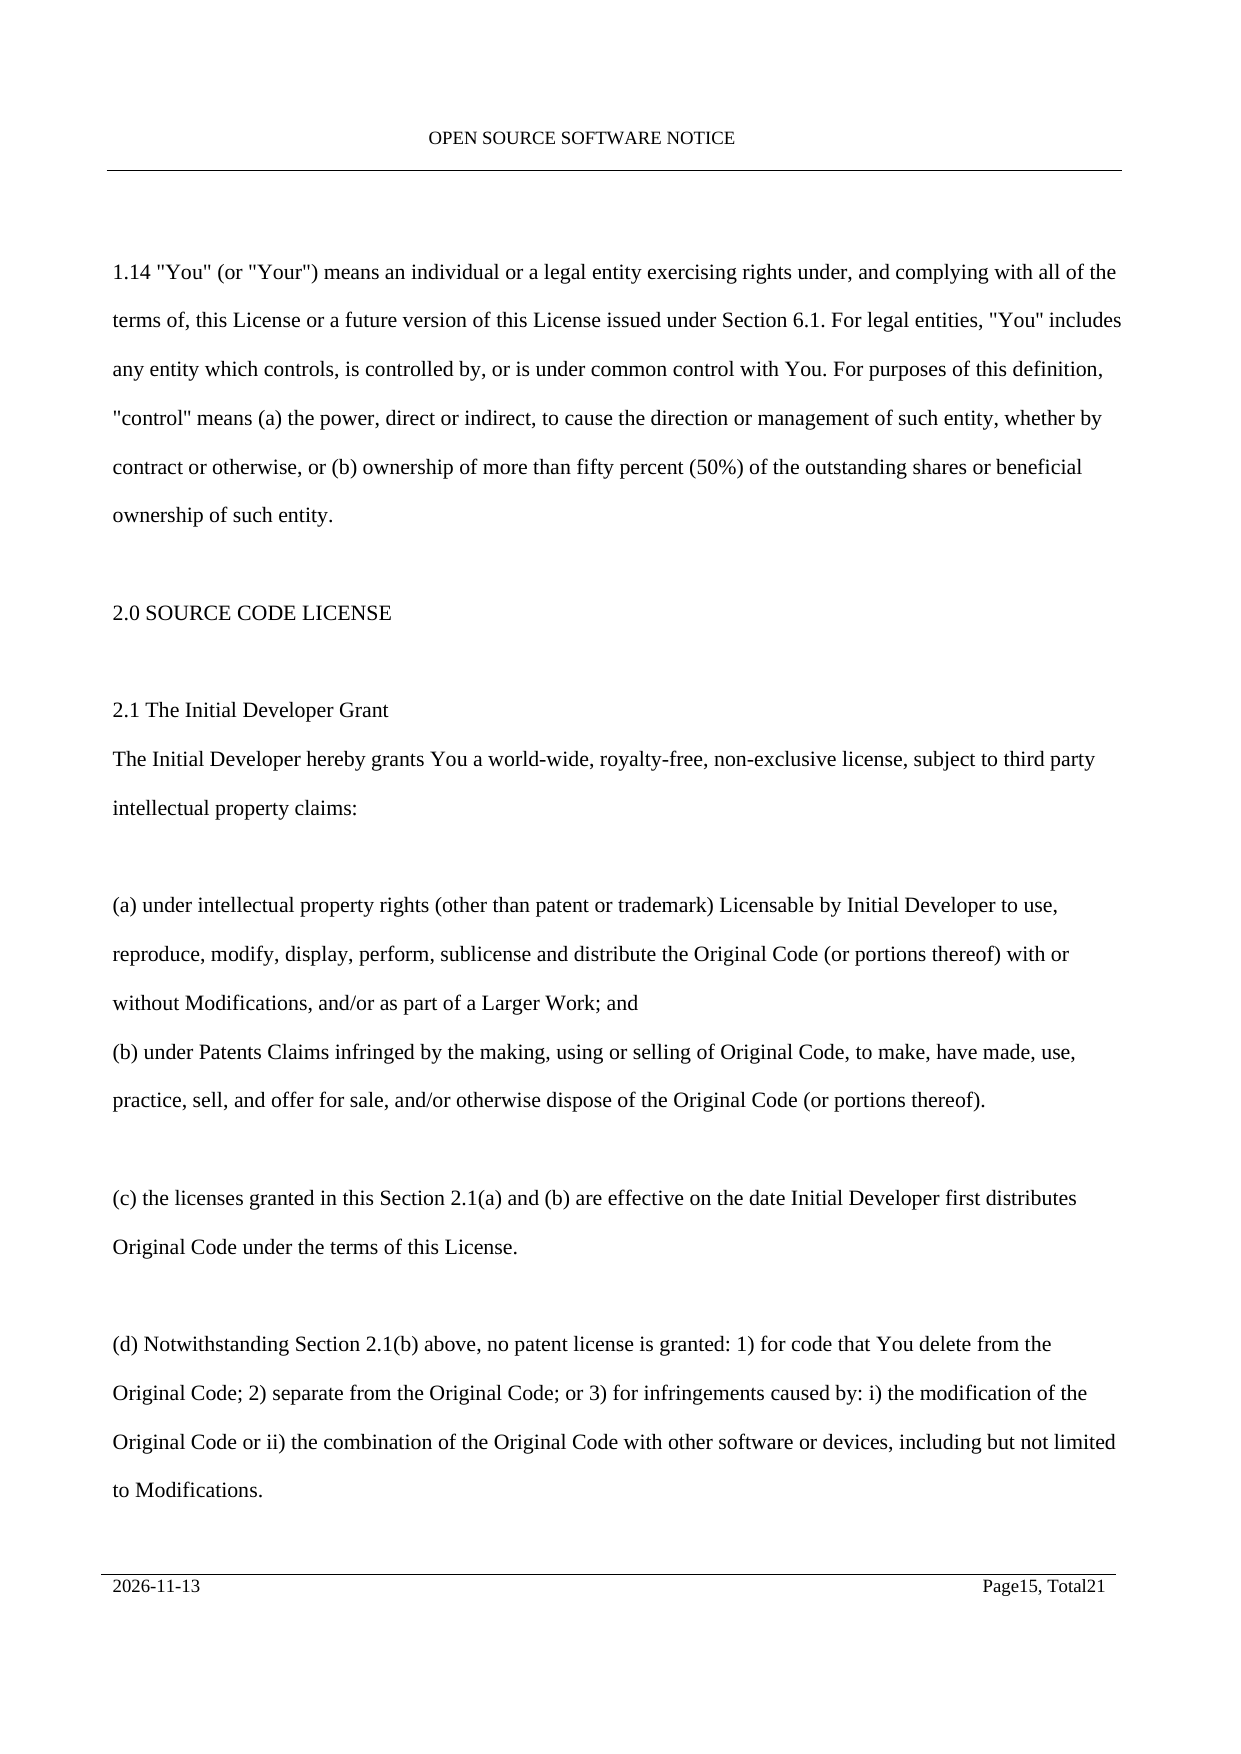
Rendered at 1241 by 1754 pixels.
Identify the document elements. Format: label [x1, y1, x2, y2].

text [112, 206, 1128, 1506]
